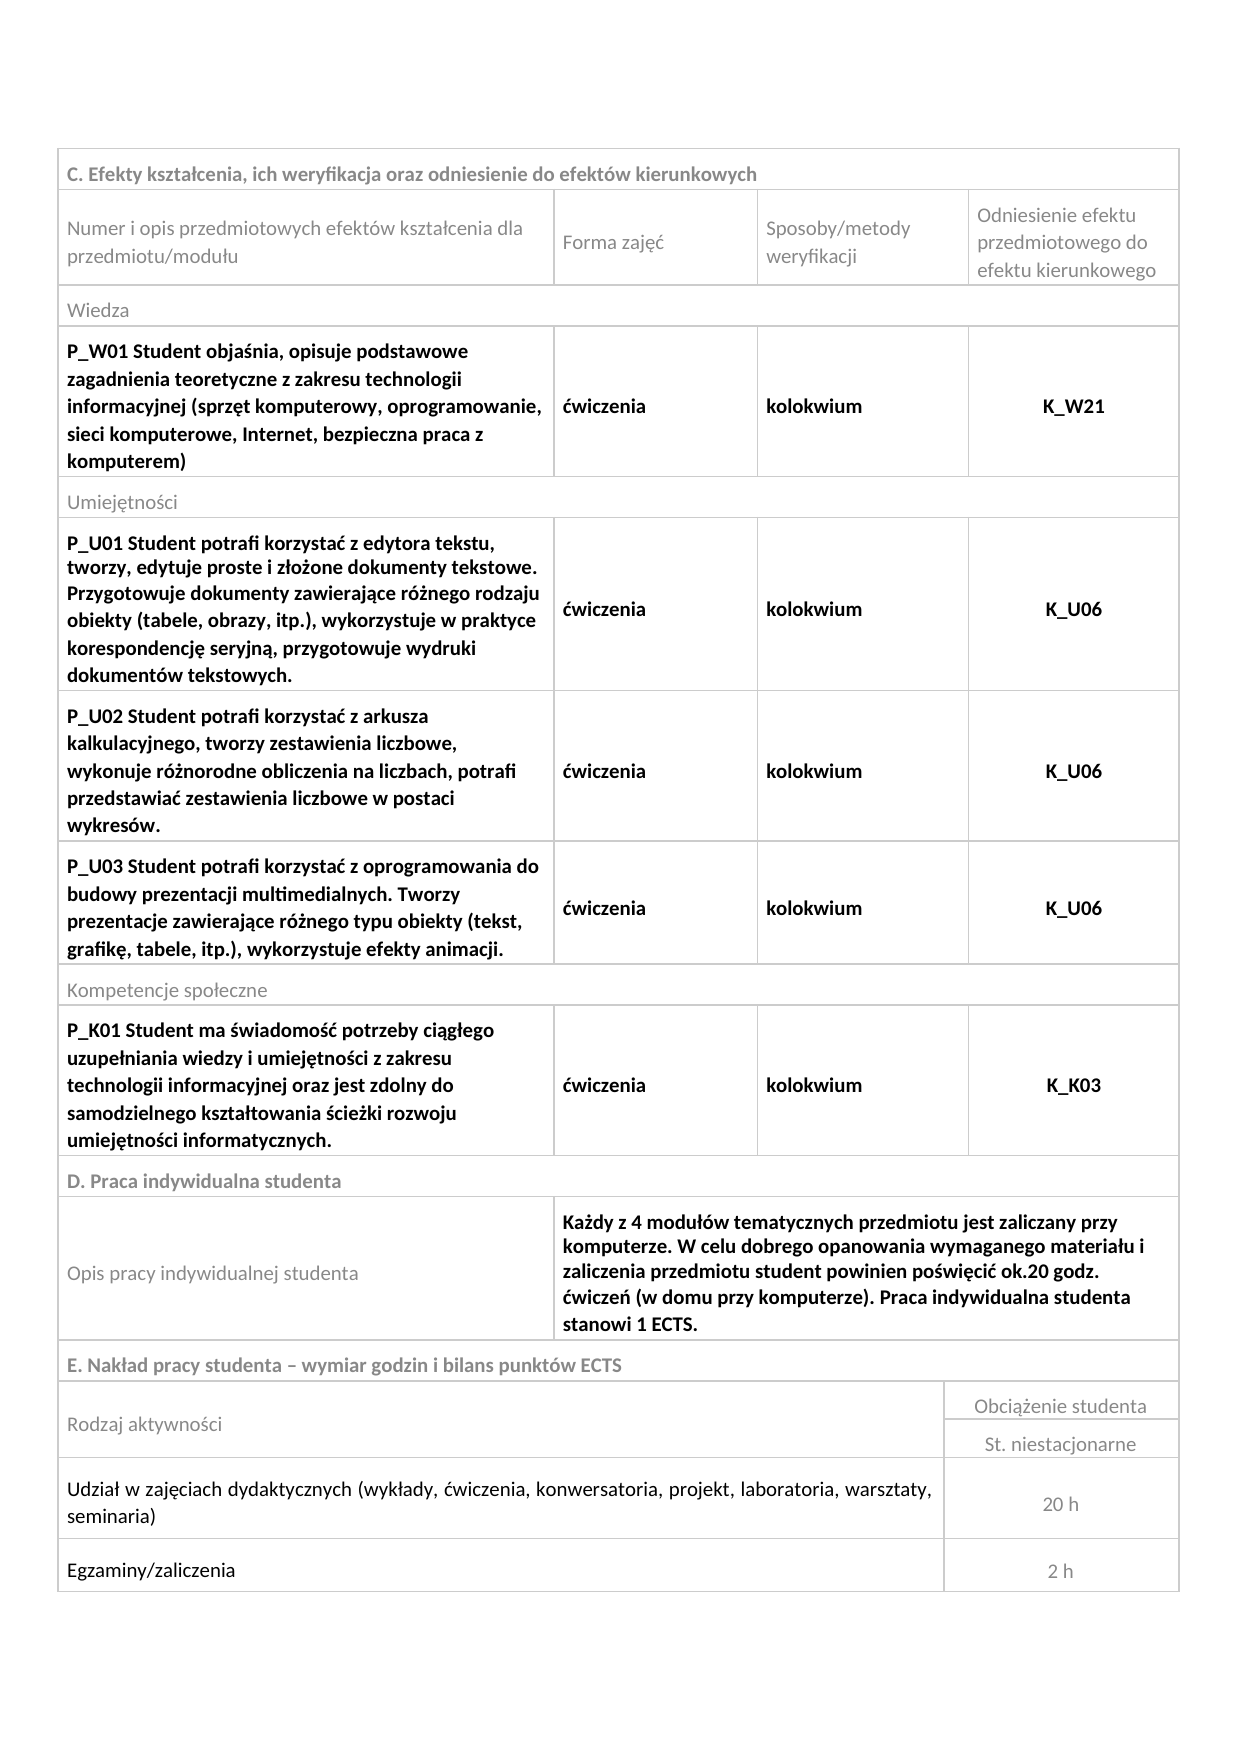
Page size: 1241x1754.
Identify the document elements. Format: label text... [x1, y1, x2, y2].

table_cell ćwiczenia [555, 518, 757, 690]
table_cell 2 h [945, 1539, 1178, 1591]
table_cell Opis pracy indywidualnej studenta [59, 1197, 553, 1339]
table_cell Każdy z 4 modułów tematycznych przedmiotu jest zaliczany przy komputerze. W celu dobrego opanowania wymaganego materiału i zaliczenia przedmiotu student powinien poświęcić ok.20 godz. ćwiczeń (w domu przy komputerze). Praca indywidualna studenta stanowi 1 ECTS. [555, 1197, 1178, 1339]
table_cell Umiejętności [59, 477, 1178, 517]
table_cell Odniesienie efektu przedmiotowego do efektu kierunkowego [969, 190, 1178, 284]
table_cell ćwiczenia [555, 691, 757, 840]
table_cell K_U06 [969, 691, 1178, 840]
table_cell Wiedza [59, 286, 1178, 325]
table_cell Rodzaj aktywności [59, 1382, 943, 1457]
table_cell 20 h [945, 1458, 1178, 1537]
table_cell P_U01 Student potrafi korzystać z edytora tekstu, tworzy, edytuje proste i złożone dokumenty tekstowe. Przygotowuje dokumenty zawierające różnego rodzaju obiekty (tabele, obrazy, itp.), wykorzystuje w praktyce korespondencję seryjną, przygotowuje wydruki dokumentów tekstowych. [59, 518, 553, 690]
table_cell K_W21 [969, 327, 1178, 476]
table_cell Numer i opis przedmiotowych efektów kształcenia dla przedmiotu/modułu [59, 190, 553, 284]
table_cell Kompetencje społeczne [59, 965, 1178, 1004]
table_cell kolokwium [758, 518, 968, 690]
table_cell D. Praca indywidualna studenta [59, 1156, 1178, 1196]
table_cell K_U06 [969, 842, 1178, 963]
table_cell E. Nakład pracy studenta – wymiar godzin i bilans punktów ECTS [59, 1341, 1178, 1380]
table_cell K_K03 [969, 1006, 1178, 1155]
table_cell Egzaminy/zaliczenia [59, 1539, 943, 1591]
table_cell Obciążenie studenta [945, 1382, 1178, 1418]
table_cell Forma zajęć [555, 190, 757, 284]
table_cell kolokwium [758, 842, 968, 963]
table_cell kolokwium [758, 691, 968, 840]
table_cell Udział w zajęciach dydaktycznych (wykłady, ćwiczenia, konwersatoria, projekt, laboratoria, warsztaty, seminaria) [59, 1458, 943, 1537]
table_cell P_W01 Student objaśnia, opisuje podstawowe zagadnienia teoretyczne z zakresu technologii informacyjnej (sprzęt komputerowy, oprogramowanie, sieci komputerowe, Internet, bezpieczna praca z komputerem) [59, 327, 553, 476]
table_cell P_U02 Student potrafi korzystać z arkusza kalkulacyjnego, tworzy zestawienia liczbowe, wykonuje różnorodne obliczenia na liczbach, potrafi przedstawiać zestawienia liczbowe w postaci wykresów. [59, 691, 553, 840]
table_cell St. niestacjonarne [945, 1420, 1178, 1457]
table_cell P_U03 Student potrafi korzystać z oprogramowania do budowy prezentacji multimedialnych. Tworzy prezentacje zawierające różnego typu obiekty (tekst, grafikę, tabele, itp.), wykorzystuje efekty animacji. [59, 842, 553, 963]
table_cell kolokwium [758, 1006, 968, 1155]
table_cell kolokwium [758, 327, 968, 476]
table_cell ćwiczenia [555, 842, 757, 963]
table_cell Sposoby/metody weryfikacji [758, 190, 968, 284]
table_cell C. Efekty kształcenia, ich weryfikacja oraz odniesienie do efektów kierunkowych [59, 149, 1178, 188]
table_cell P_K01 Student ma świadomość potrzeby ciągłego uzupełniania wiedzy i umiejętności z zakresu technologii informacyjnej oraz jest zdolny do samodzielnego kształtowania ścieżki rozwoju umiejętności informatycznych. [59, 1006, 553, 1155]
table_cell ćwiczenia [555, 1006, 757, 1155]
table_cell K_U06 [969, 518, 1178, 690]
table_cell ćwiczenia [555, 327, 757, 476]
